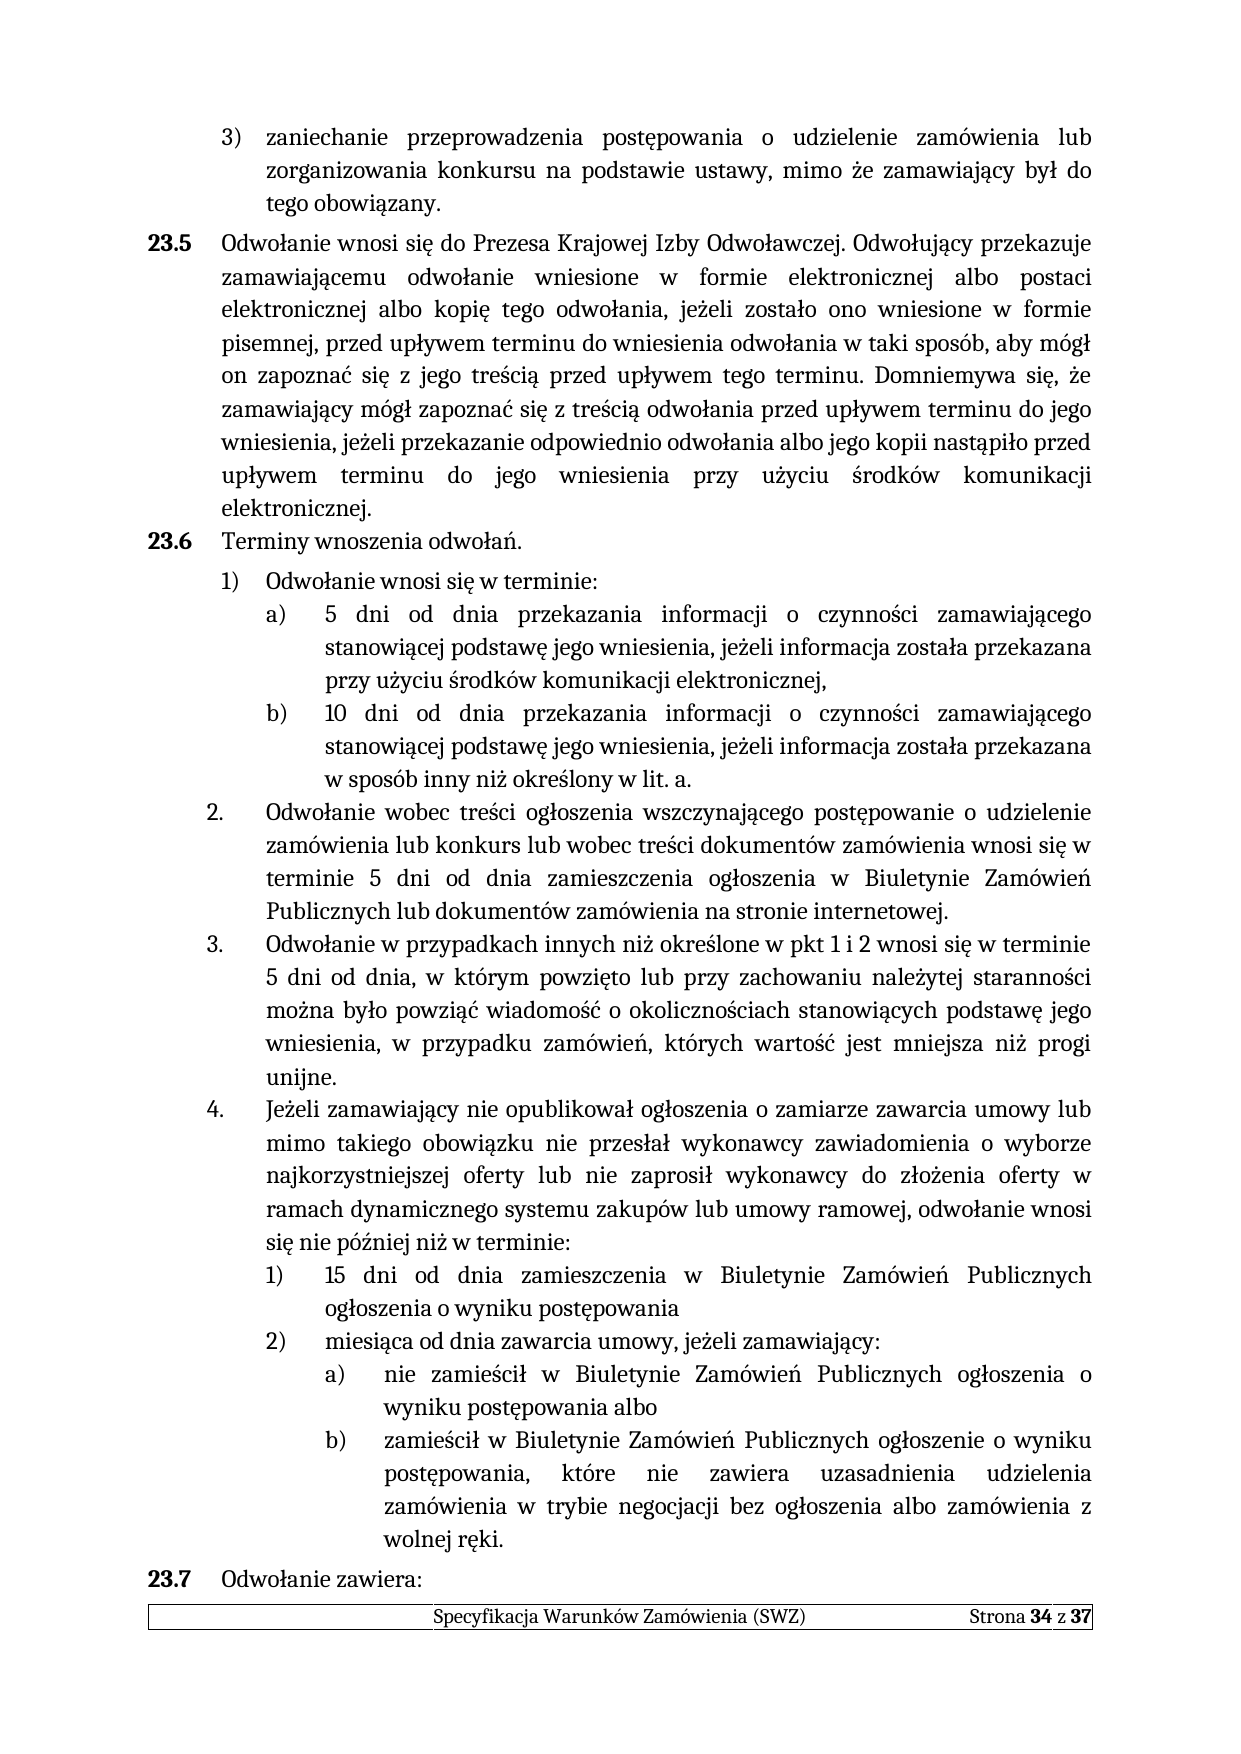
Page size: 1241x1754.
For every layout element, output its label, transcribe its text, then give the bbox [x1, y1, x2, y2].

list b) 10 dni od dnia przekazania informacji o czynności zamawiającego stanowiącej podstawę jego wniesienia, jeżeli informacja została przekazana w sposób inny niż określony w lit. a. [266, 699, 1093, 794]
list 4. Jeżeli zamawiający nie opublikował ogłoszenia o zamiarze zawarcia umowy lub mimo takiego obowiązku nie przesłał wykonawcy zawiadomienia o wyborze najkorzystniejszej oferty lub nie zaprosił wykonawcy do złożenia oferty w ramach dynamicznego systemu zakupów lub umowy ramowej, odwołanie wnosi się nie później niż w terminie: [207, 1095, 1093, 1256]
list 2) miesiąca od dnia zawarcia umowy, jeżeli zamawiający: [266, 1327, 1093, 1355]
list 1) Odwołanie wnosi się w terminie: [221, 567, 1093, 596]
list 3) zaniechanie przeprowadzenia postępowania o udzielenie zamówienia lub zorganizowania konkursu na podstawie ustawy, mimo że zamawiający był do tego obowiązany. [221, 123, 1093, 218]
list Odwołanie wnosi się do Prezesa Krajowej Izby Odwoławczej. Odwołujący przekazuje zamawiającemu odwołanie wniesione w formie elektronicznej albo postaci elektronicznej albo kopię tego odwołania, jeżeli zostało ono wniesione w formie pisemnej, przed upływem terminu do wniesienia odwołania w taki sposób, aby mógł on zapoznać się z jego treścią przed upływem tego terminu. Domniemywa się, że zamawiający mógł zapoznać się z treścią odwołania przed upływem terminu do jego wniesienia, jeżeli przekazanie odpowiednio odwołania albo jego kopii nastąpiło przed upływem terminu do jego wniesienia przy użyciu środków komunikacji elektronicznej. [148, 229, 1093, 522]
list b) zamieścił w Biuletynie Zamówień Publicznych ogłoszenie o wyniku postępowania, które nie zawiera uzasadnienia udzielenia zamówienia w trybie negocjacji bez ogłoszenia albo zamówienia z wolnej ręki. [325, 1426, 1093, 1553]
list Terminy wnoszenia odwołań. [148, 527, 1093, 555]
list Odwołanie zawiera: [148, 1565, 1093, 1594]
list 3. Odwołanie w przypadkach innych niż określone w pkt 1 i 2 wnosi się w terminie 5 dni od dnia, w którym powzięto lub przy zachowaniu należytej staranności można było powziąć wiadomość o okolicznościach stanowiących podstawę jego wniesienia, w przypadku zamówień, których wartość jest mniejsza niż progi unijne. [207, 930, 1093, 1091]
list 2. Odwołanie wobec treści ogłoszenia wszczynającego postępowanie o udzielenie zamówienia lub konkurs lub wobec treści dokumentów zamówienia wnosi się w terminie 5 dni od dnia zamieszczenia ogłoszenia w Biuletynie Zamówień Publicznych lub dokumentów zamówienia na stronie internetowej. [207, 798, 1093, 926]
list a) 5 dni od dnia przekazania informacji o czynności zamawiającego stanowiącej podstawę jego wniesienia, jeżeli informacja została przekazana przy użyciu środków komunikacji elektronicznej, [266, 600, 1093, 695]
list a) nie zamieścił w Biuletynie Zamówień Publicznych ogłoszenia o wyniku postępowania albo [325, 1359, 1093, 1421]
list 1) 15 dni od dnia zamieszczenia w Biuletynie Zamówień Publicznych ogłoszenia o wyniku postępowania [266, 1261, 1093, 1322]
